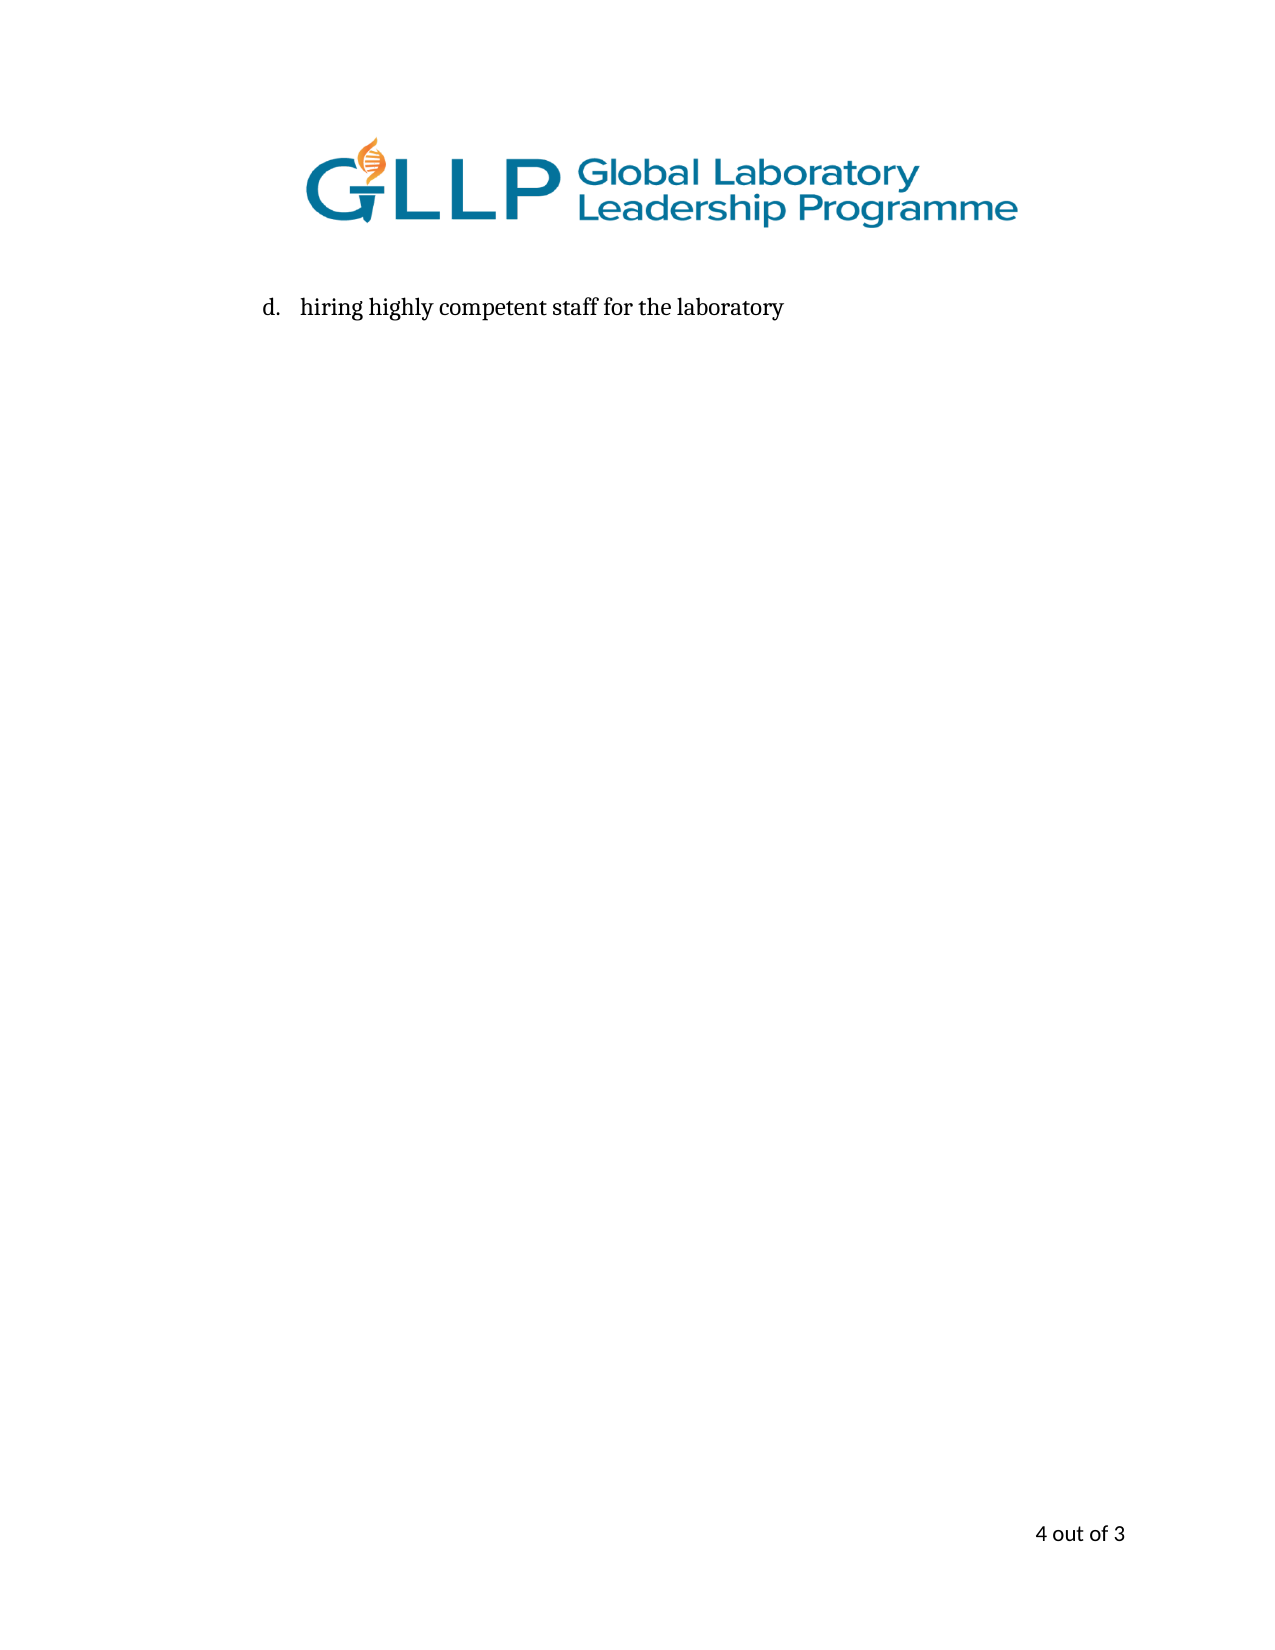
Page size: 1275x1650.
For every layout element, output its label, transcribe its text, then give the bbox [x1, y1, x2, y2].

picture [150, 75, 1125, 293]
list hiring highly competent staff for the laboratory [262, 293, 1125, 349]
